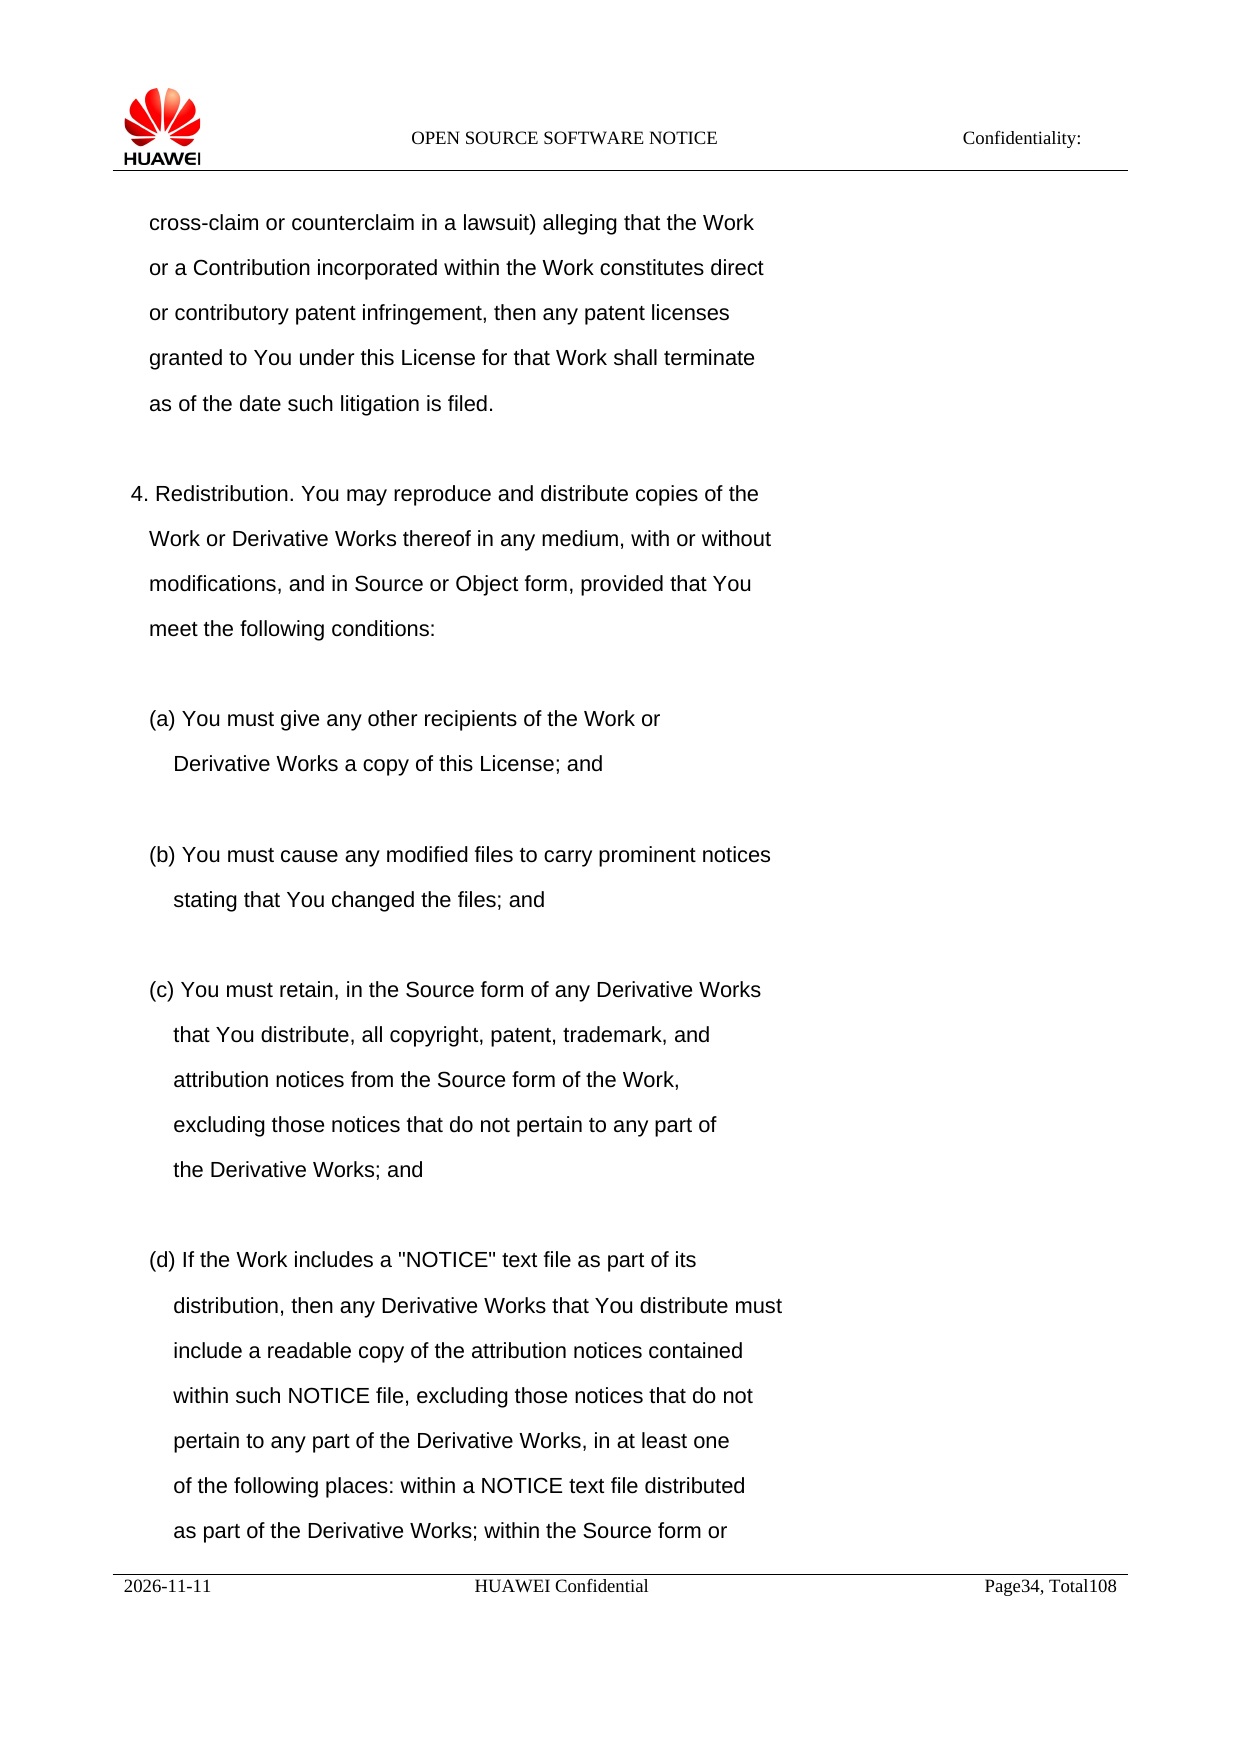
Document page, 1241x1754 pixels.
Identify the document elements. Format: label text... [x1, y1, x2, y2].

picture [124, 88, 201, 165]
text 4. Redistribution. You may reproduce and distribute copies of the [112, 477, 1128, 509]
text within such NOTICE file, excluding those notices that do not [112, 1379, 1128, 1412]
text or contributory patent infringement, then any patent licenses [112, 297, 1128, 329]
text excluding those notices that do not pertain to any part of [112, 1108, 1128, 1141]
text as part of the Derivative Works; within the Source form or [112, 1514, 1128, 1547]
text (b) You must cause any modified files to carry prominent notices [112, 838, 1128, 870]
text distribution, then any Derivative Works that You distribute must [112, 1289, 1128, 1321]
text (d) If the Work includes a "NOTICE" text file as part of its [112, 1244, 1128, 1276]
text meet the following conditions: [112, 612, 1128, 645]
text of the following places: within a NOTICE text file distributed [112, 1469, 1128, 1502]
text Work or Derivative Works thereof in any medium, with or without [112, 522, 1128, 554]
text as of the date such litigation is filed. [112, 387, 1128, 419]
text attribution notices from the Source form of the Work, [112, 1063, 1128, 1096]
text (a) You must give any other recipients of the Work or [112, 702, 1128, 735]
text cross-claim or counterclaim in a lawsuit) alleging that the Work [112, 206, 1128, 239]
text or a Contribution incorporated within the Work constitutes direct [112, 251, 1128, 284]
text granted to You under this License for that Work shall terminate [112, 342, 1128, 374]
text include a readable copy of the attribution notices contained [112, 1334, 1128, 1366]
text that You distribute, all copyright, patent, trademark, and [112, 1018, 1128, 1051]
text the Derivative Works; and [112, 1153, 1128, 1186]
text modifications, and in Source or Object form, provided that You [112, 567, 1128, 600]
text pertain to any part of the Derivative Works, in at least one [112, 1424, 1128, 1457]
text Derivative Works a copy of this License; and [112, 748, 1128, 780]
text stating that You changed the files; and [112, 883, 1128, 915]
text (c) You must retain, in the Source form of any Derivative Works [112, 973, 1128, 1006]
